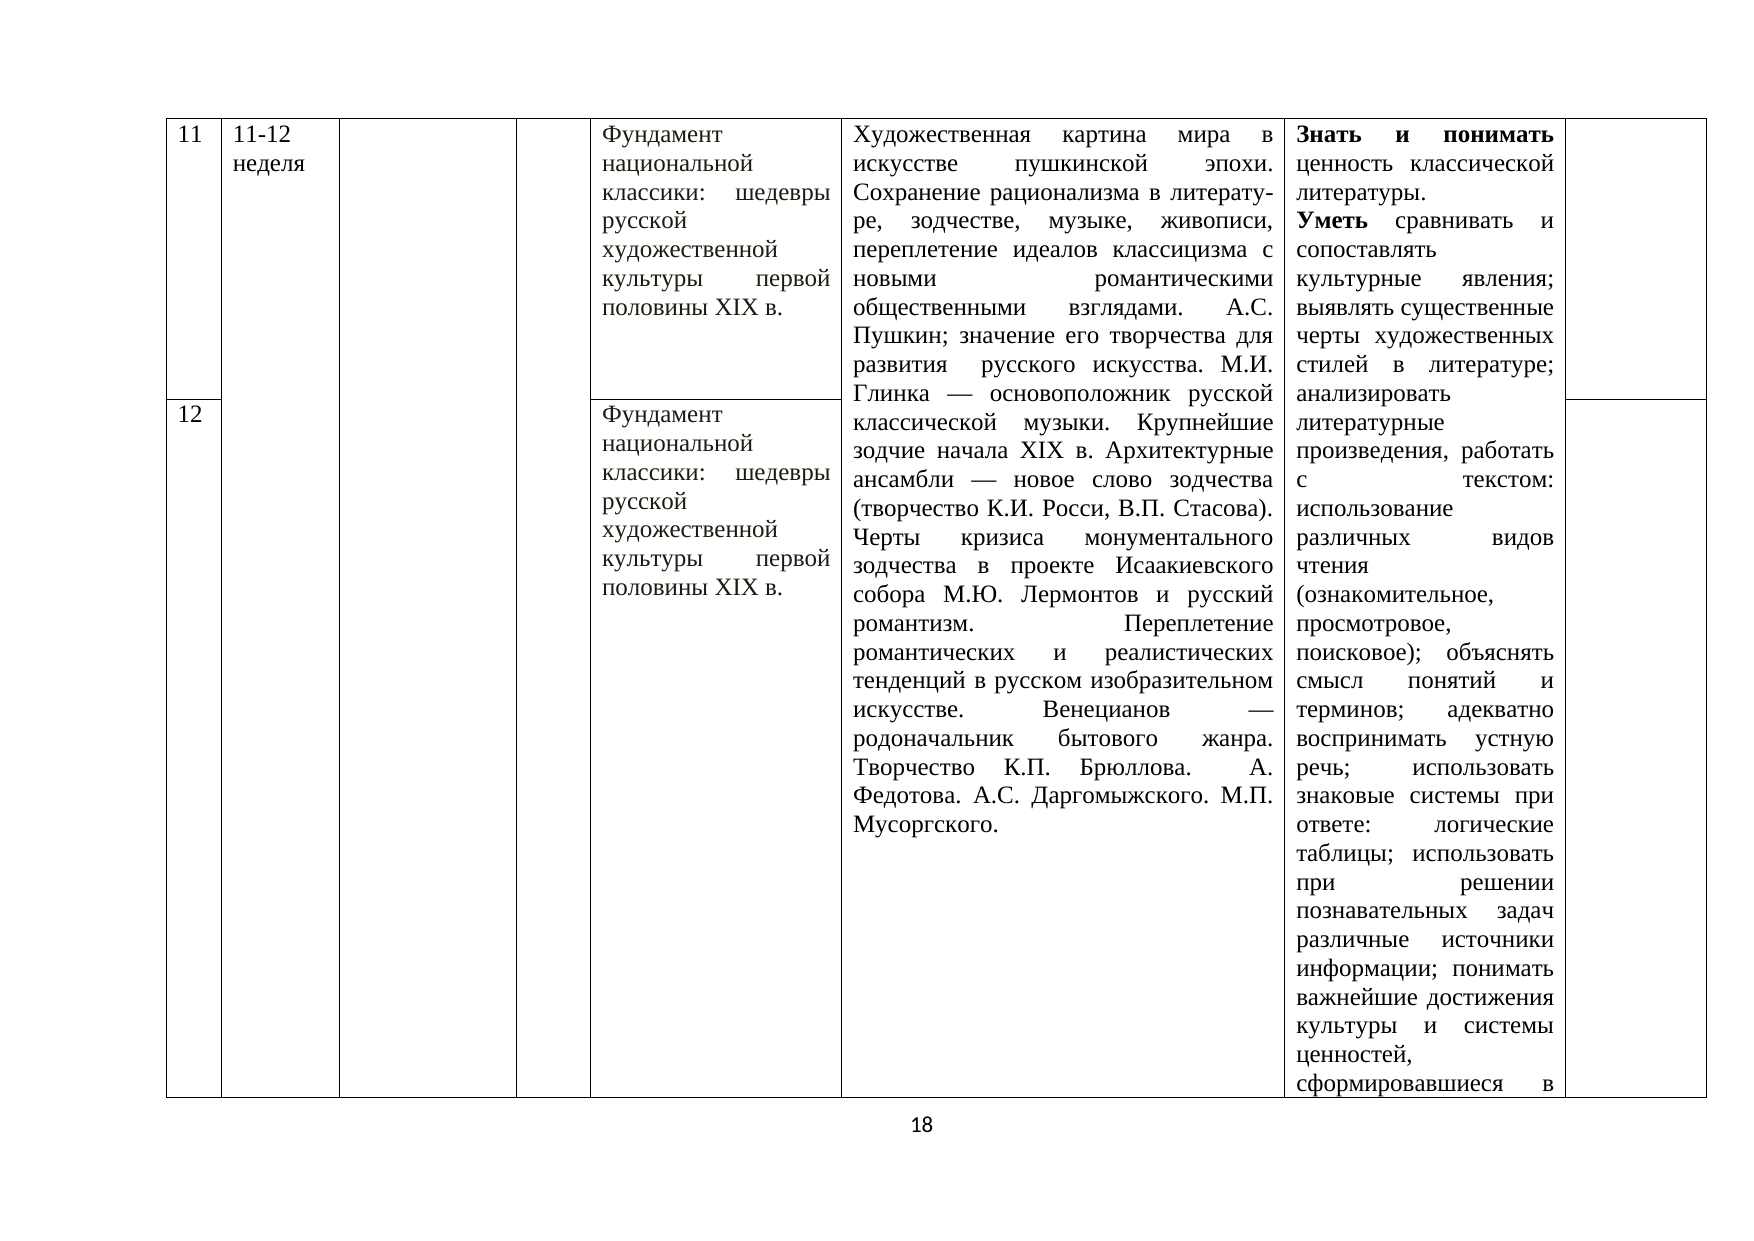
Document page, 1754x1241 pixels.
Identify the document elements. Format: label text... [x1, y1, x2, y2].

table_cell Художественная картина мира в искусстве пушкинской эпохи. Сохранение рационализма в литературе, зодчестве, музыке, живописи, переплетение идеалов классицизма с новыми романтическими общественными взглядами. А.С. Пушкин; значение его творчества для развития русского искусства. М.И. Глинка — основоположник русской классической музыки. Крупнейшие зодчие начала XIX в. Архитектурные ансамбли — новое слово зодчества (творчество К.И. Росси, В.П. Стасова). Черты кризиса монументального зодчества в проекте Исаакиевского собора М.Ю. Лермонтов и русский романтизм. Переплетение романтических и реалистических тенденций в русском изобразительном искусстве. Венецианов — родоначальник бытового жанра. Творчество К.П. Брюллова. А. Федотова. А.С. Даргомыжского. М.П. Мусоргского. [842, 119, 1284, 1097]
table_cell 11-12 неделя [222, 119, 339, 1097]
table_cell [1566, 119, 1706, 398]
table_cell Фундамент национальной классики: шедевры русской художественной культуры первой половины XIX в. [591, 119, 841, 398]
table_cell [340, 119, 516, 1097]
table_cell [517, 119, 590, 1097]
table_cell [1566, 400, 1706, 1097]
table_cell 11 [167, 119, 221, 398]
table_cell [591, 400, 841, 1097]
table_cell Знать и понимать ценность классической литературы. Уметь сравнивать и сопоставлять культурные явления; выявлять существенные черты художественных стилей в литературе; анализировать литературные произведения, работать с текстом: использование различных видов чтения (ознакомительное, просмотровое, поисковое); объяснять смысл понятий и терминов; адекватно воспринимать устную речь; использовать знаковые системы при ответе: логические таблицы; использовать при решении познавательных задач различные источники информации; понимать важнейшие достижения культуры и системы ценностей, сформировавшиеся в ходе исторического развития; объяснять своё отношение к достижениям отечественной культуры. [1285, 119, 1565, 1097]
table_cell 12 [167, 400, 221, 1097]
